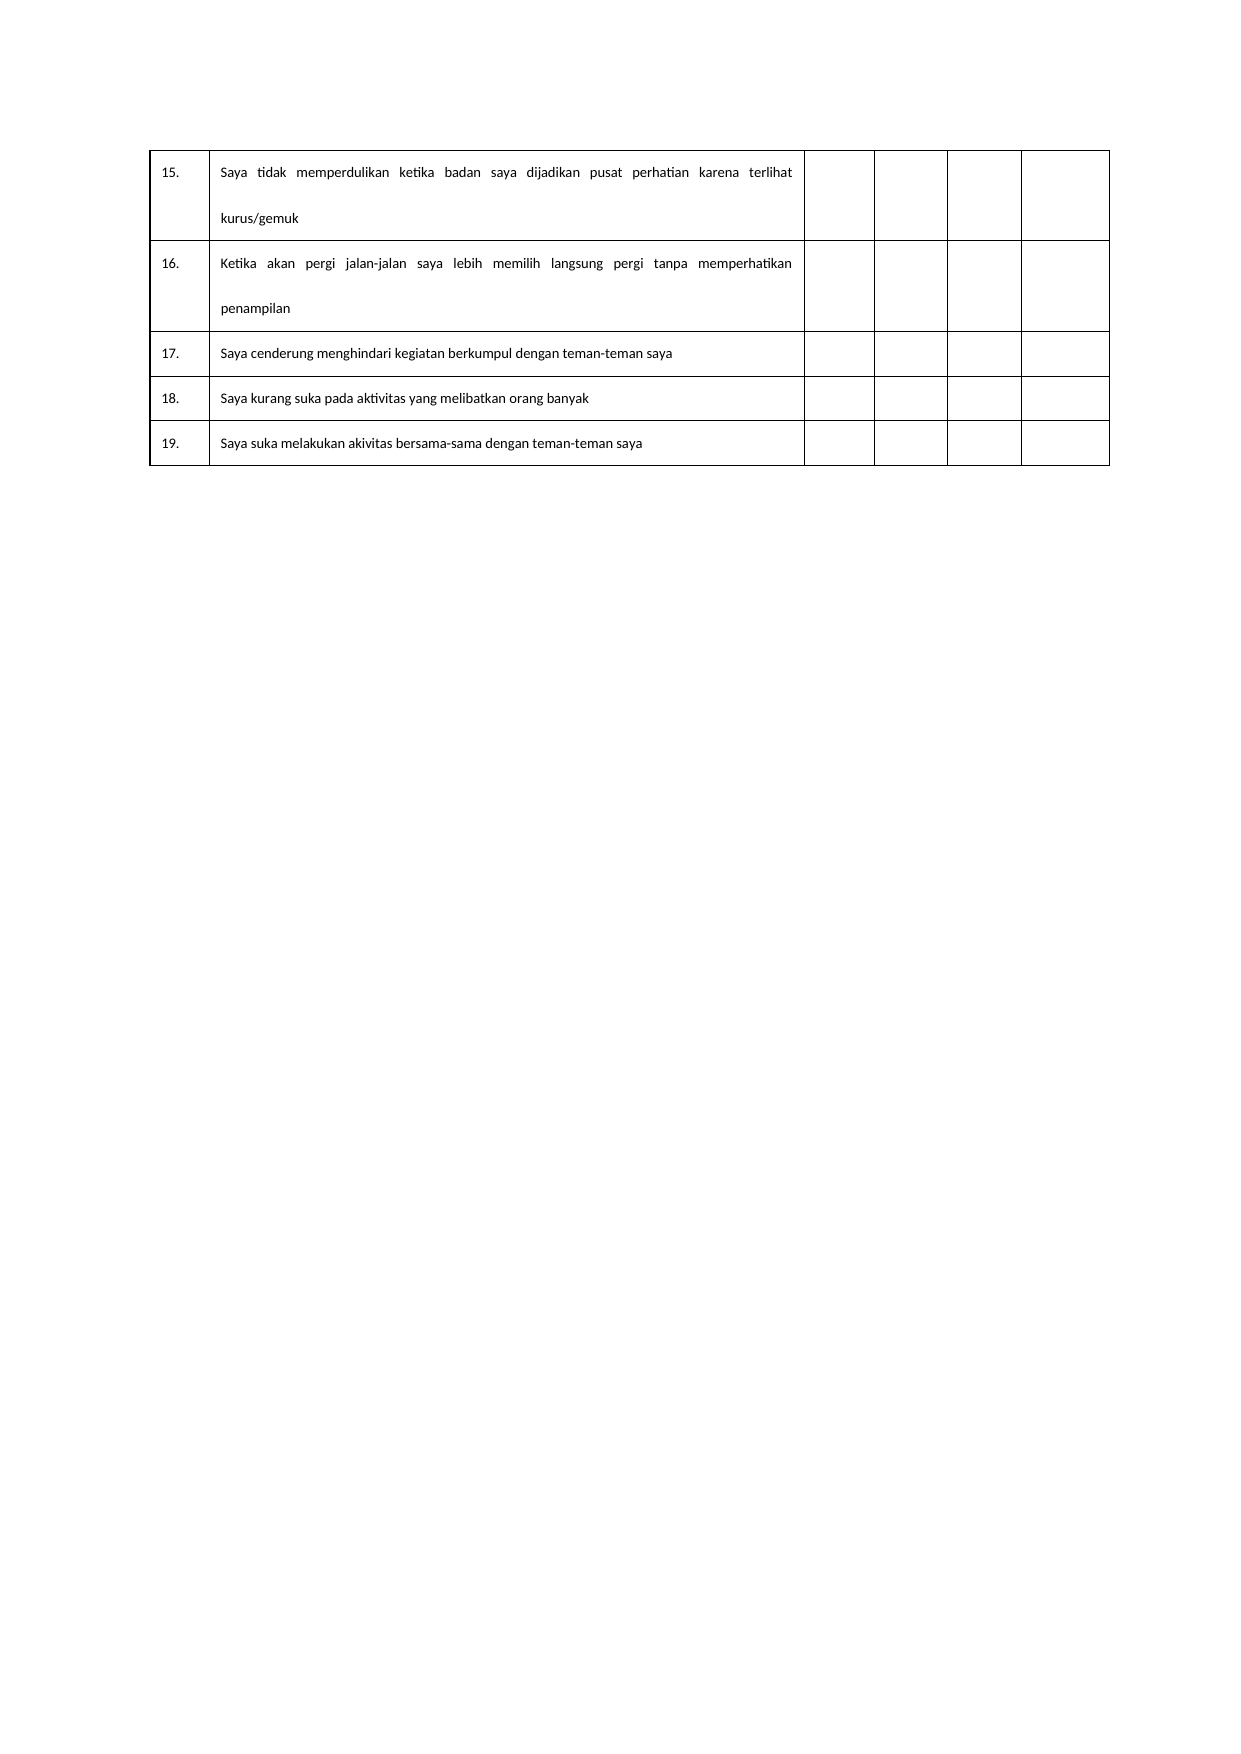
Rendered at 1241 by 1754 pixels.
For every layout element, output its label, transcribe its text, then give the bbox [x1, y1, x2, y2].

table_cell [1022, 421, 1109, 465]
table_cell [948, 332, 1021, 376]
table_cell [875, 421, 947, 465]
table_cell [875, 241, 947, 331]
table_cell [805, 151, 874, 240]
table_cell [805, 332, 874, 376]
table_cell [875, 377, 947, 420]
table_cell Saya tidak memperdulikan ketika badan saya dijadikan pusat perhatian karena terlihat kurus/gemuk [210, 151, 804, 240]
table_cell [805, 377, 874, 420]
table_cell 19. [151, 421, 209, 465]
table_cell Saya kurang suka pada aktivitas yang melibatkan orang banyak [210, 377, 804, 420]
table_cell Ketika akan pergi jalan-jalan saya lebih memilih langsung pergi tanpa memperhatikan penampilan [210, 241, 804, 331]
table_cell 16. [151, 241, 209, 331]
table_cell [948, 151, 1021, 240]
table_cell [1022, 332, 1109, 376]
table_cell 18. [151, 377, 209, 420]
table_cell [948, 377, 1021, 420]
table_cell [875, 151, 947, 240]
table_cell [1022, 241, 1109, 331]
table_cell [805, 241, 874, 331]
table_cell [875, 332, 947, 376]
table_cell [1022, 377, 1109, 420]
table_cell 17. [151, 332, 209, 376]
table_cell [948, 241, 1021, 331]
table_cell [805, 421, 874, 465]
table_cell 15. [151, 151, 209, 240]
table_cell Saya cenderung menghindari kegiatan berkumpul dengan teman-teman saya [210, 332, 804, 376]
table_cell Saya suka melakukan akivitas bersama-sama dengan teman-teman saya [210, 421, 804, 465]
table_cell [1022, 151, 1109, 240]
table_cell [948, 421, 1021, 465]
